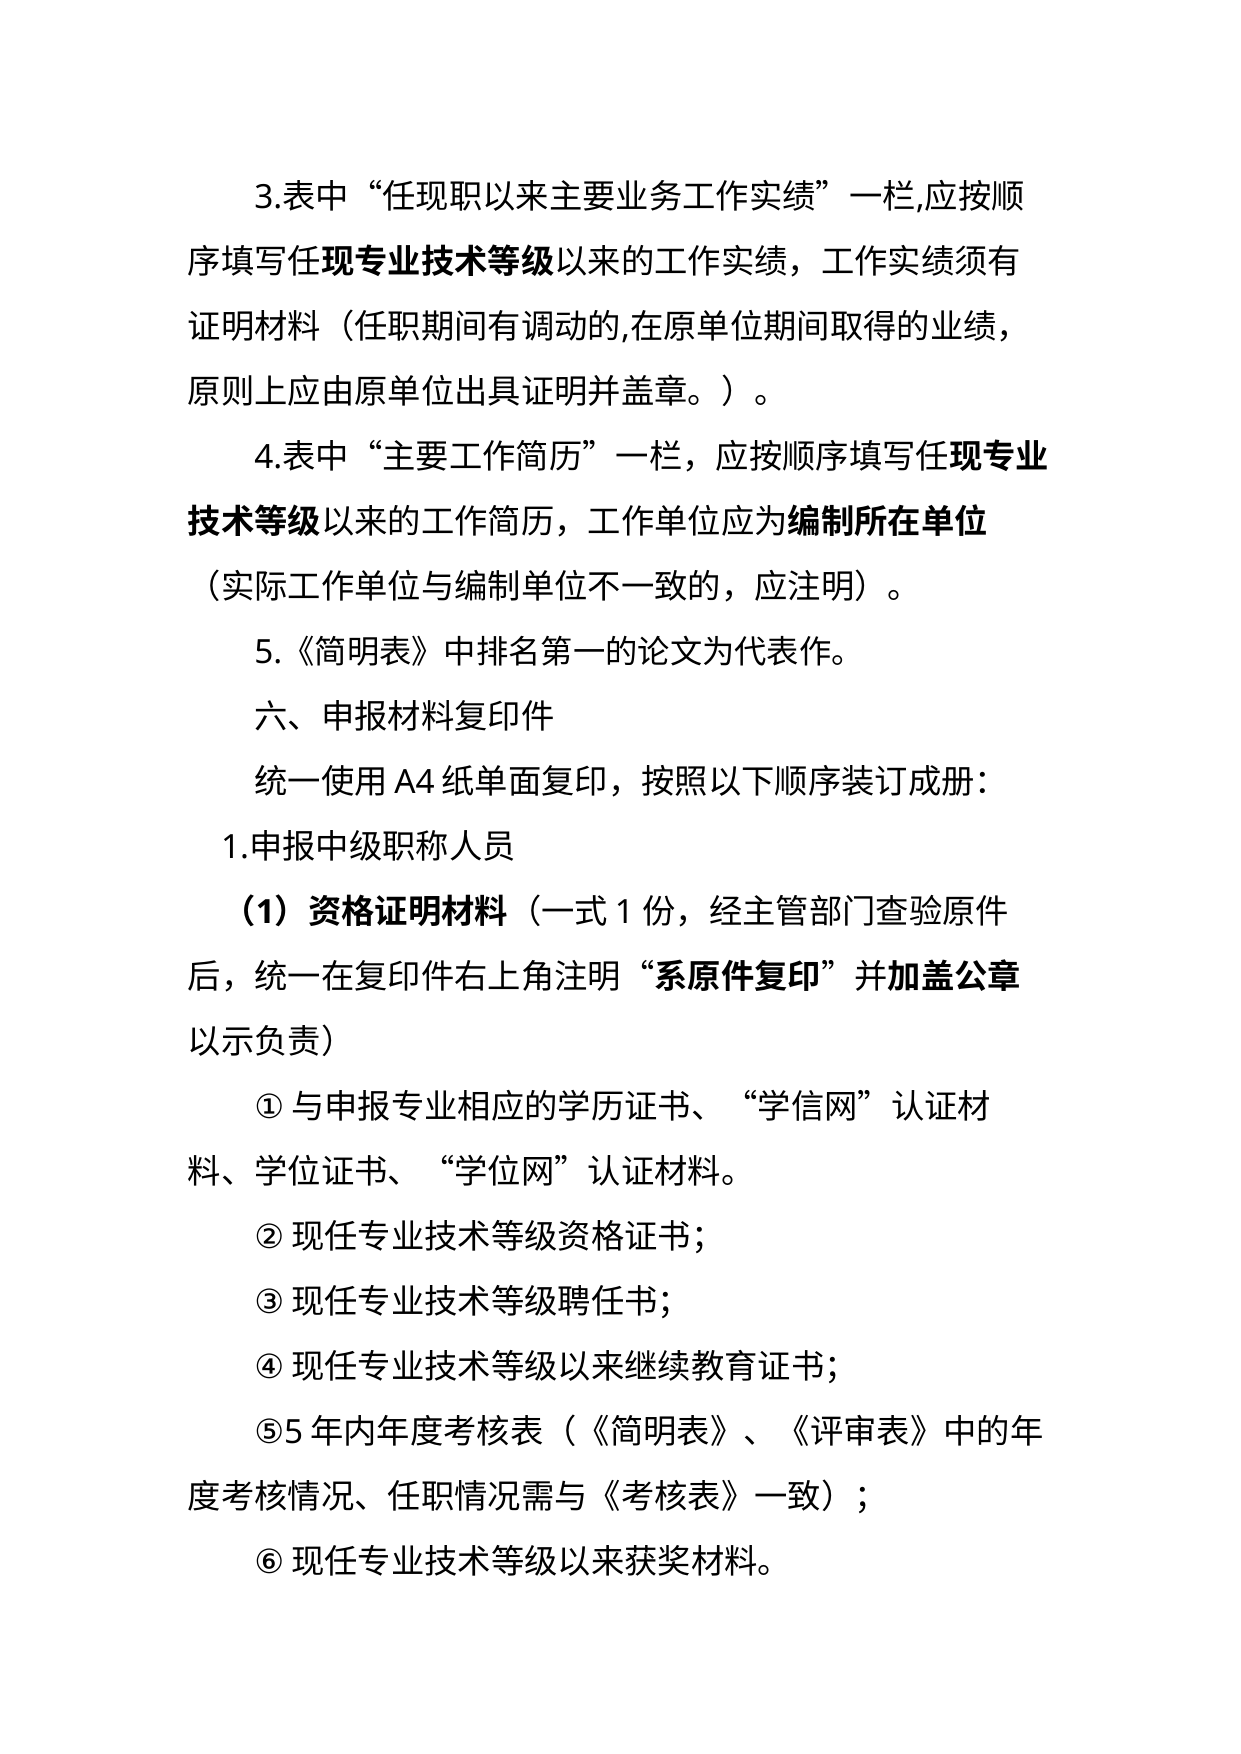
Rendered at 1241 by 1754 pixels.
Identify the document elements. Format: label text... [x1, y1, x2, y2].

text ③现任专业技术等级聘任书； [187, 1267, 1053, 1332]
text ④现任专业技术等级以来继续教育证书； [187, 1332, 1053, 1397]
text 六、申报材料复印件 [187, 682, 1053, 747]
text ⑥现任专业技术等级以来获奖材料。 [187, 1527, 1053, 1592]
list 4.表中“主要工作简历”一栏，应按顺序填写任现专业技术等级以来的工作简历，工作单位应为编制所在单位（实际工作单位与编制单位不一致的，应注明）。 [187, 422, 1053, 617]
text ②现任专业技术等级资格证书； [187, 1202, 1053, 1267]
list 5.《简明表》中排名第一的论文为代表作。 [187, 617, 1053, 682]
list 统一使用A4纸单面复印，按照以下顺序装订成册： [187, 747, 1053, 812]
text ①与申报专业相应的学历证书、“学信网”认证材料、学位证书、“学位网”认证材料。 [187, 1072, 1053, 1202]
list 3.表中“任现职以来主要业务工作实绩”一栏,应按顺序填写任现专业技术等级以来的工作实绩，工作实绩须有证明材料（任职期间有调动的,在原单位期间取得的业绩，原则上应由原单位出具证明并盖章。）。 [187, 162, 1053, 422]
text ⑤5年内年度考核表（《简明表》、《评审表》中的年度考核情况、任职情况需与《考核表》一致）； [187, 1397, 1053, 1527]
text 1.申报中级职称人员 [187, 812, 1053, 877]
text （1）资格证明材料（一式1 份，经主管部门查验原件后，统一在复印件右上角注明“系原件复印”并加盖公章以示负责） [187, 877, 1053, 1072]
